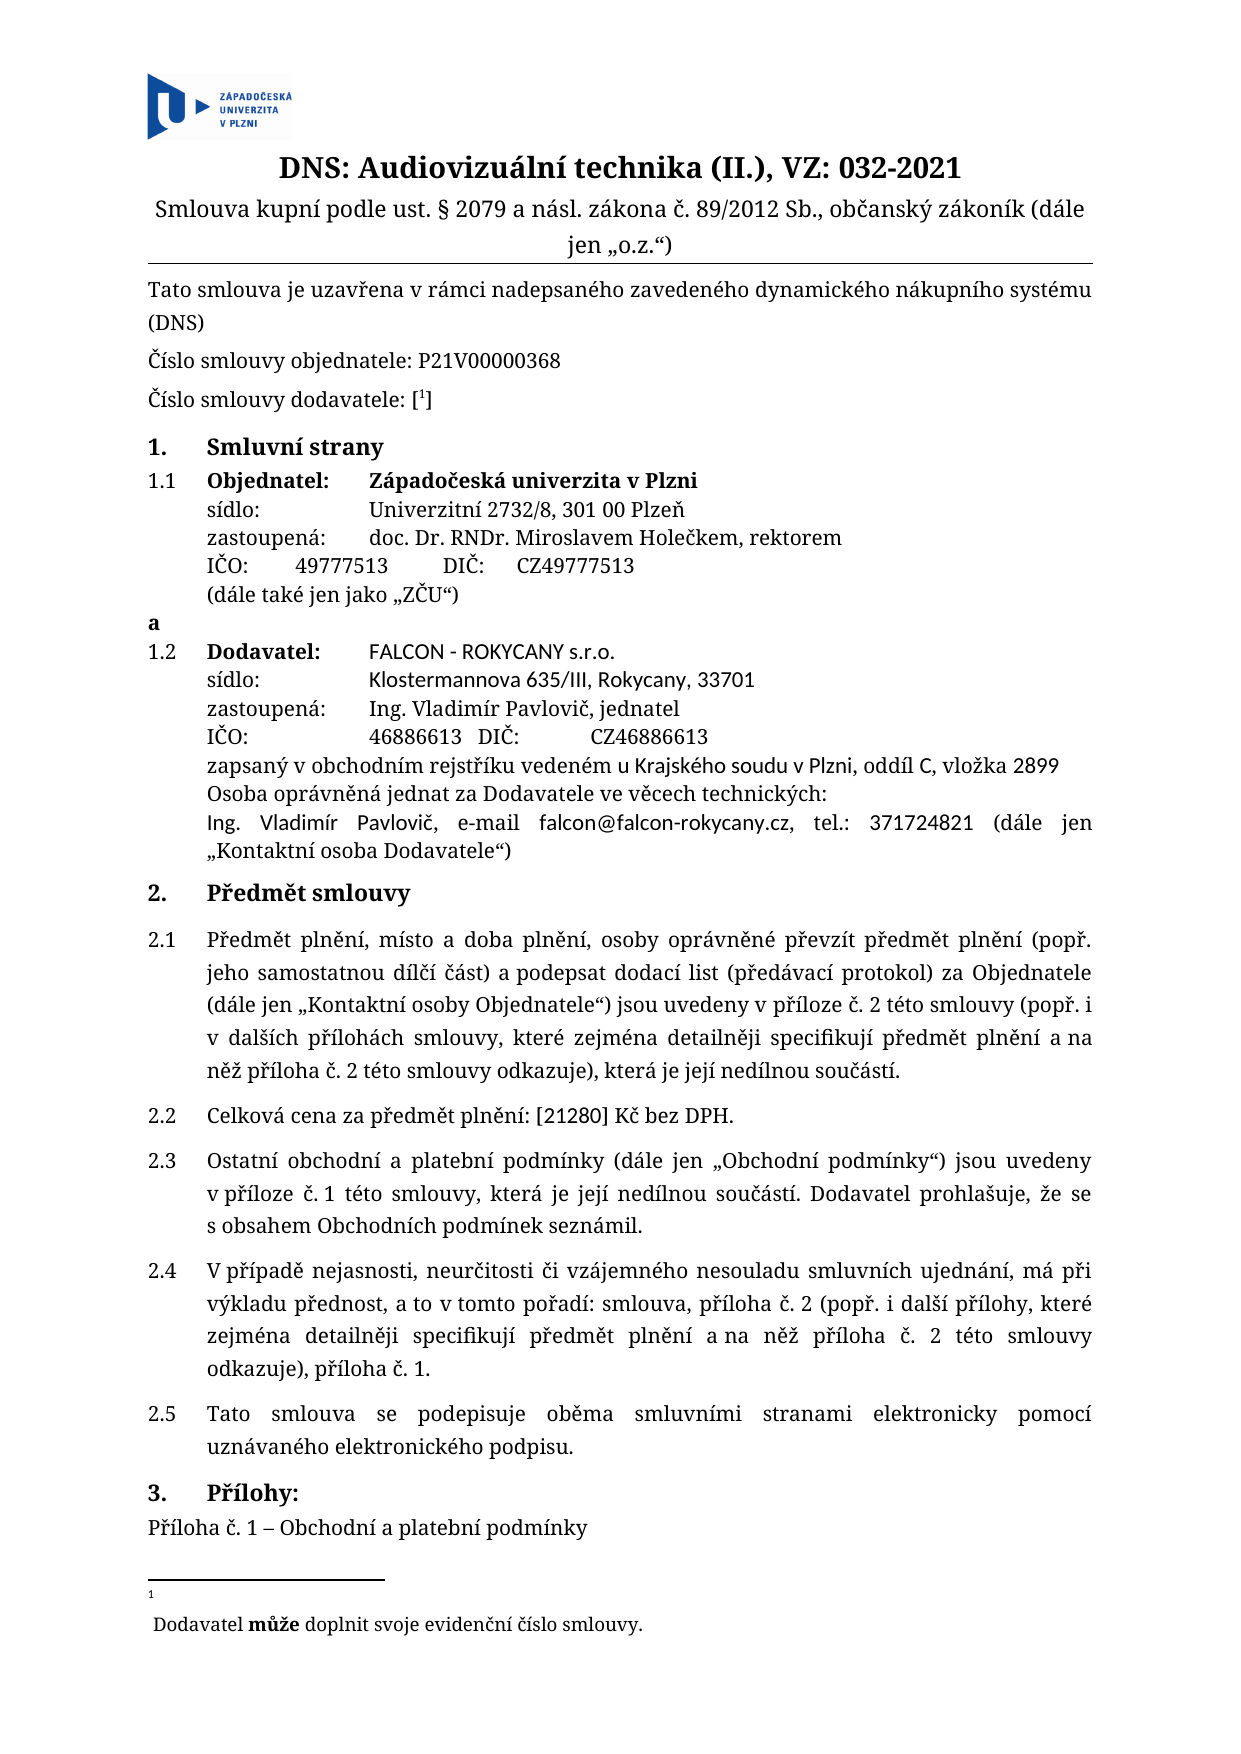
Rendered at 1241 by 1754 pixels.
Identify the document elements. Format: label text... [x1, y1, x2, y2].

list Celková cena za předmět plnění: [21280] Kč bez DPH. [148, 1101, 1093, 1129]
list Smluvní strany [148, 430, 1093, 462]
list Ostatní obchodní a platební podmínky (dále jen „Obchodní podmínky“) jsou uvedeny v příloze č. 1 této smlouvy, která je její nedílnou součástí. Dodavatel prohlašuje, že se s obsahem Obchodních podmínek seznámil. [148, 1146, 1093, 1240]
text Číslo smlouvy objednatele: P21V00000368 [148, 346, 1093, 375]
list Předmět smlouvy [148, 877, 1093, 908]
text zastoupená: doc. Dr. RNDr. Miroslavem Holečkem, rektorem [207, 523, 1093, 552]
text Příloha č. 1 – Obchodní a platební podmínky [148, 1513, 1093, 1541]
text sídlo: Klostermannova 635/III, Rokycany, 33701 [207, 665, 1093, 694]
text a [148, 608, 1093, 637]
list Dodavatel: FALCON - ROKYCANY s.r.o. [148, 637, 1093, 665]
text sídlo: Univerzitní 2732/8, 301 00 Plzeň [207, 495, 1093, 523]
list Objednatel: Západočeská univerzita v Plzni [148, 466, 1093, 495]
list V případě nejasnosti, neurčitosti či vzájemného nesouladu smluvních ujednání, má při výkladu přednost, a to v tomto pořadí: smlouva, příloha č. 2 (popř. i další přílohy, které zejména detailněji specifikují předmět plnění a na něž příloha č. 2 této smlouvy odkazuje), příloha č. 1. [148, 1256, 1093, 1383]
text zapsaný v obchodním rejstříku vedeném u Krajského soudu v Plzni, oddíl C, vložka 2899 [207, 751, 1093, 779]
text Osoba oprávněná jednat za Dodavatele ve věcech technických: [207, 779, 1093, 808]
text Ing. Vladimír Pavlovič, e-mail falcon@falcon-rokycany.cz, tel.: 371724821 (dále jen „Kontaktní osoba Dodavatele“) [207, 808, 1093, 864]
text Smlouva kupní podle ust. § 2079 a násl. zákona č. 89/2012 Sb., občanský zákoník (dále jen „o.z.“) [148, 193, 1093, 263]
text (dále také jen jako „ZČU“) [207, 580, 1093, 608]
list Přílohy: [148, 1477, 1093, 1508]
list Předmět plnění, místo a doba plnění, osoby oprávněné převzít předmět plnění (popř. jeho samostatnou dílčí část) a podepsat dodací list (předávací protokol) za Objednatele (dále jen „Kontaktní osoby Objednatele“) jsou uvedeny v příloze č. 2 této smlouvy (popř. i v dalších přílohách smlouvy, které zejména detailněji specifikují předmět plnění a na něž příloha č. 2 této smlouvy odkazuje), která je její nedílnou součástí. [148, 925, 1093, 1084]
text DNS: Audiovizuální technika (II.), VZ: 032-2021 [148, 148, 1093, 187]
text Tato smlouva je uzavřena v rámci nadepsaného zavedeného dynamického nákupního systému (DNS) [148, 275, 1093, 336]
text Číslo smlouvy dodavatele: [] [148, 385, 1093, 414]
text zastoupená: Ing. Vladimír Pavlovič, jednatel [207, 694, 1093, 722]
list Tato smlouva se podepisuje oběma smluvními stranami elektronicky pomocí uznávaného elektronického podpisu. [148, 1399, 1093, 1460]
text IČO: 49777513 DIČ: CZ49777513 [207, 552, 1093, 580]
text IČO: 46886613 DIČ: CZ46886613 [207, 722, 1093, 751]
picture [147, 73, 292, 140]
